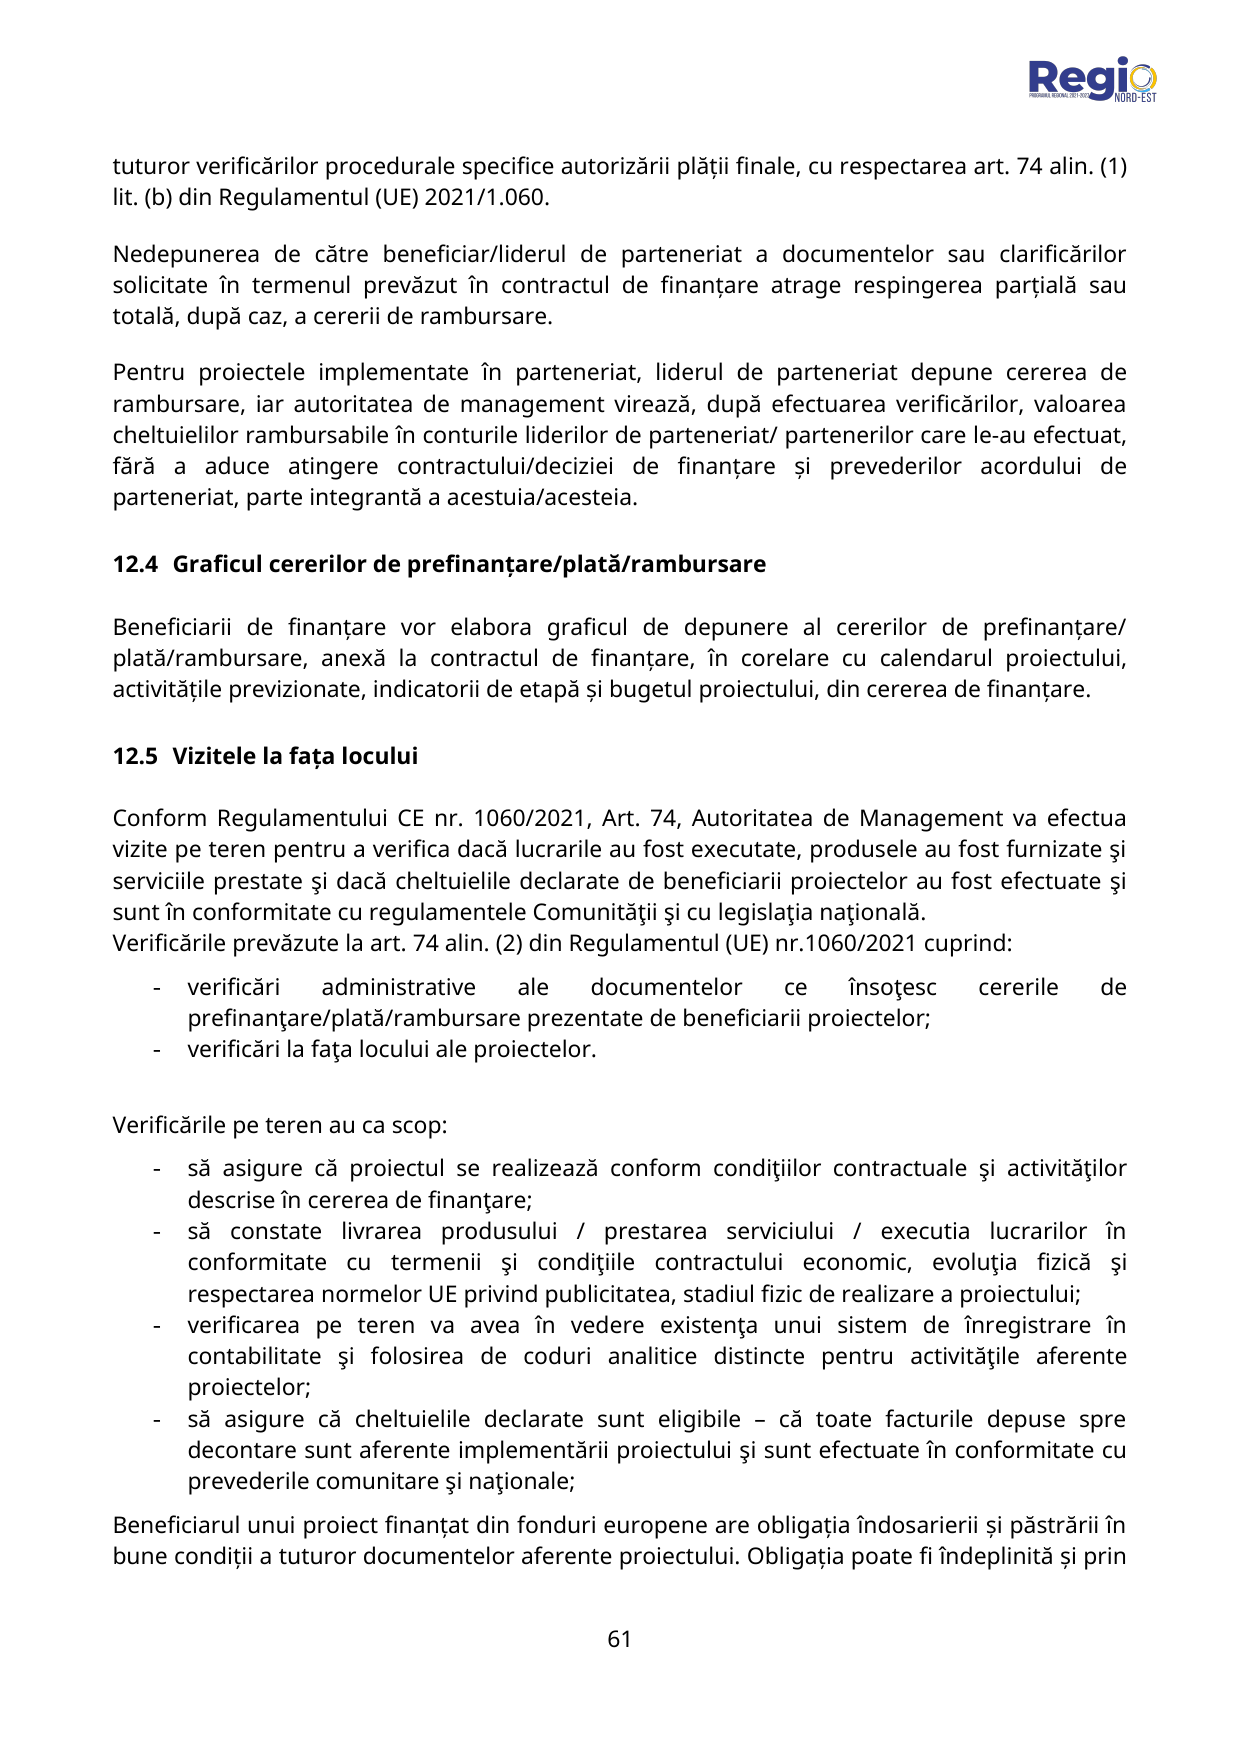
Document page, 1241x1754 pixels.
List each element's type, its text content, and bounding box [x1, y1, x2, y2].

list verificări la faţa locului ale proiectelor. [150, 1033, 1128, 1065]
text Verificările prevăzute la art. 74 alin. (2) din Regulamentul (UE) nr.1060/2021 cuprind: [112, 927, 1128, 958]
list verificări administrative ale documentelor ce însoţesc cererile de prefinanţare/plată/rambursare prezentate de beneficiarii proiectelor; [150, 971, 1128, 1033]
text Conform Regulamentului CE nr. 1060/2021, Art. 74, Autoritatea de Management va efectua vizite pe teren pentru a verifica dacă lucrarile au fost executate, produsele au fost furnizate şi serviciile prestate şi dacă cheltuielile declarate de beneficiarii proiectelor au fost efectuate şi sunt în conformitate cu regulamentele Comunităţii şi cu legislaţia naţională. [112, 802, 1128, 927]
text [112, 1509, 1128, 1571]
text Verificările pe teren au ca scop: [112, 1108, 1128, 1140]
subtitle Vizitele la fața locului [112, 739, 1128, 771]
picture [1027, 53, 1160, 105]
list să asigure că proiectul se realizează conform condiţiilor contractuale şi activităţilor descrise în cererea de finanţare; [150, 1152, 1128, 1215]
list verificarea pe teren va avea în vedere existenţa unui sistem de înregistrare în contabilitate şi folosirea de coduri analitice distincte pentru activităţile aferente proiectelor; [150, 1309, 1128, 1403]
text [112, 150, 1128, 212]
list să asigure că cheltuielile declarate sunt eligibile – că toate facturile depuse spre decontare sunt aferente implementării proiectului şi sunt efectuate în conformitate cu prevederile comunitare şi naţionale; [150, 1403, 1128, 1496]
subtitle Graficul cererilor de prefinanțare/plată/rambursare [112, 548, 1128, 579]
text Pentru proiectele implementate în parteneriat, liderul de parteneriat depune cererea de rambursare, iar autoritatea de management virează, după efectuarea verificărilor, valoarea cheltuielilor rambursabile în conturile liderilor de parteneriat/ partenerilor care le-au efectuat, fără a aduce atingere contractului/deciziei de finanțare și prevederilor acordului de parteneriat, parte integrantă a acestuia/acesteia. [112, 356, 1128, 512]
text Nedepunerea de către beneficiar/liderul de parteneriat a documentelor sau clarificărilor solicitate în termenul prevăzut în contractul de finanțare atrage respingerea parțială sau totală, după caz, a cererii de rambursare. [112, 237, 1128, 331]
text Beneficiarii de finanțare vor elabora graficul de depunere al cererilor de prefinanțare/ plată/rambursare, anexă la contractul de finanțare, în corelare cu calendarul proiectului, activitățile previzionate, indicatorii de etapă și bugetul proiectului, din cererea de finanțare. [112, 610, 1128, 704]
list să constate livrarea produsului / prestarea serviciului / executia lucrarilor în conformitate cu termenii şi condiţiile contractului economic, evoluţia fizică şi respectarea normelor UE privind publicitatea, stadiul fizic de realizare a proiectului; [150, 1215, 1128, 1309]
